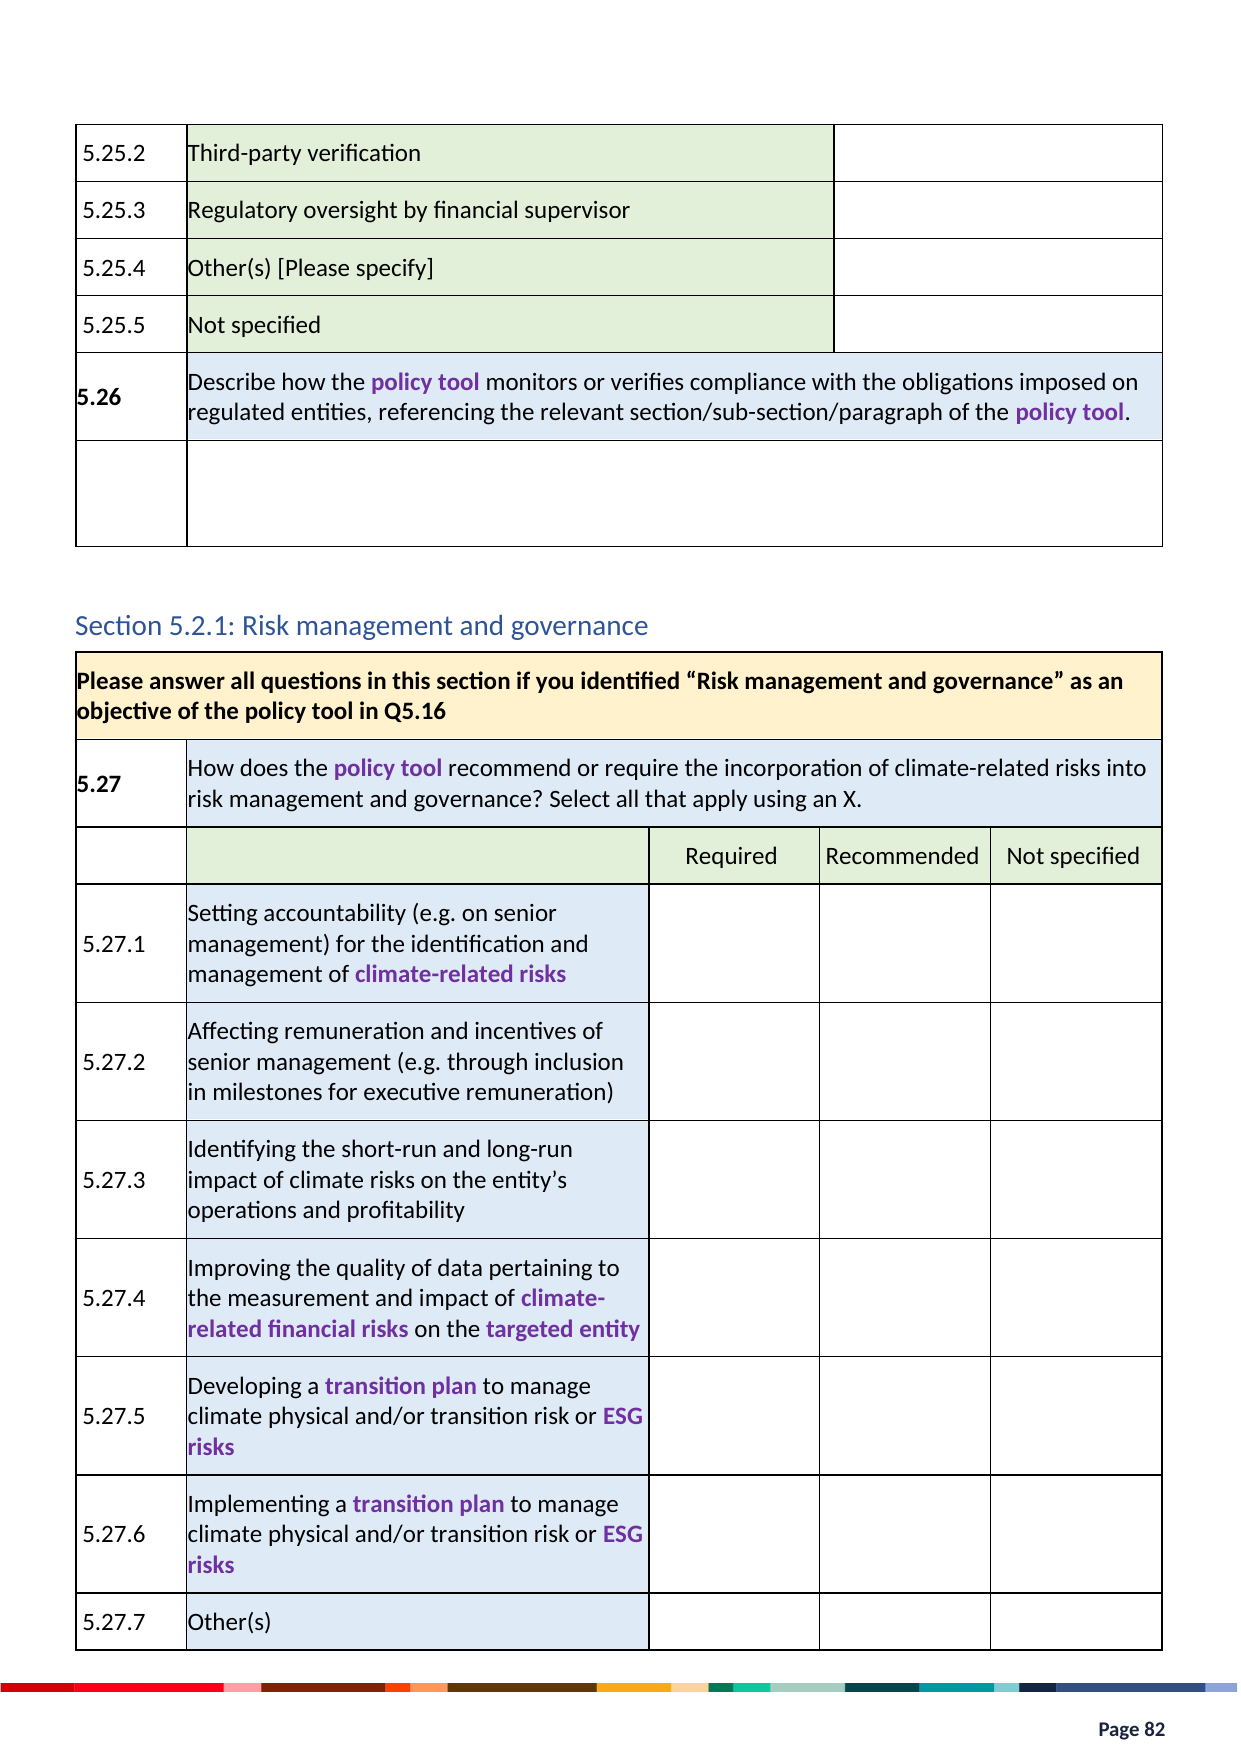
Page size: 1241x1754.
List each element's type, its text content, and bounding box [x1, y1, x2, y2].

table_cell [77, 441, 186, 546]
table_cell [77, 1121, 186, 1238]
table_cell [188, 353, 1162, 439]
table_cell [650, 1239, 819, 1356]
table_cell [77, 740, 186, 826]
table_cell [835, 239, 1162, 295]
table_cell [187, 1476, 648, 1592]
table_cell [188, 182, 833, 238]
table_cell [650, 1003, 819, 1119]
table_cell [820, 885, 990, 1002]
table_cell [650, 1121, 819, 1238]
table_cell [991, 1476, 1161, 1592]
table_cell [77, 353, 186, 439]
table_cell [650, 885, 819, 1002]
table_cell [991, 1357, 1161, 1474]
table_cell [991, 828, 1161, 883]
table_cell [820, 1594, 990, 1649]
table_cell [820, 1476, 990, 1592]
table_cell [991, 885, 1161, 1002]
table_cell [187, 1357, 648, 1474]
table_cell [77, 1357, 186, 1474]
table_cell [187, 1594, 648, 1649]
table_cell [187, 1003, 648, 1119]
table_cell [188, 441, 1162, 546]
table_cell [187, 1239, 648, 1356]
picture [0, 1683, 1236, 1692]
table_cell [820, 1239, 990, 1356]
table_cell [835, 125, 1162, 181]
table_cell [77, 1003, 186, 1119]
subtitle Section 5.2.1: Risk management and governance [75, 607, 1165, 643]
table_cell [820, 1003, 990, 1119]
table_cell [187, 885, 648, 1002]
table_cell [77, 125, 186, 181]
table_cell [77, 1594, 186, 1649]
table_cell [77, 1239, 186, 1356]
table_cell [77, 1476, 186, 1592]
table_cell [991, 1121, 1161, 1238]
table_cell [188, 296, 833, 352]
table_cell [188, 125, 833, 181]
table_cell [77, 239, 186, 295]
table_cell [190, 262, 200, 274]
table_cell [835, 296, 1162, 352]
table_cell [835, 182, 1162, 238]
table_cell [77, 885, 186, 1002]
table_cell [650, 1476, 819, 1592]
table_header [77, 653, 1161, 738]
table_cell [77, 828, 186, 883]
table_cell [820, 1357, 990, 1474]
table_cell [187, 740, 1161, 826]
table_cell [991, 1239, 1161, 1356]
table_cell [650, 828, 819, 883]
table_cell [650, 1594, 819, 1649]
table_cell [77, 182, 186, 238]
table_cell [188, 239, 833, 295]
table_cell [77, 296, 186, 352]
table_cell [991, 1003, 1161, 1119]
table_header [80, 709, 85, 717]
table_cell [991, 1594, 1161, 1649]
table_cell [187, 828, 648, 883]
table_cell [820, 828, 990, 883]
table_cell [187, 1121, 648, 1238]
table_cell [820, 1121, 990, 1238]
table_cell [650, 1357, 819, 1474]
